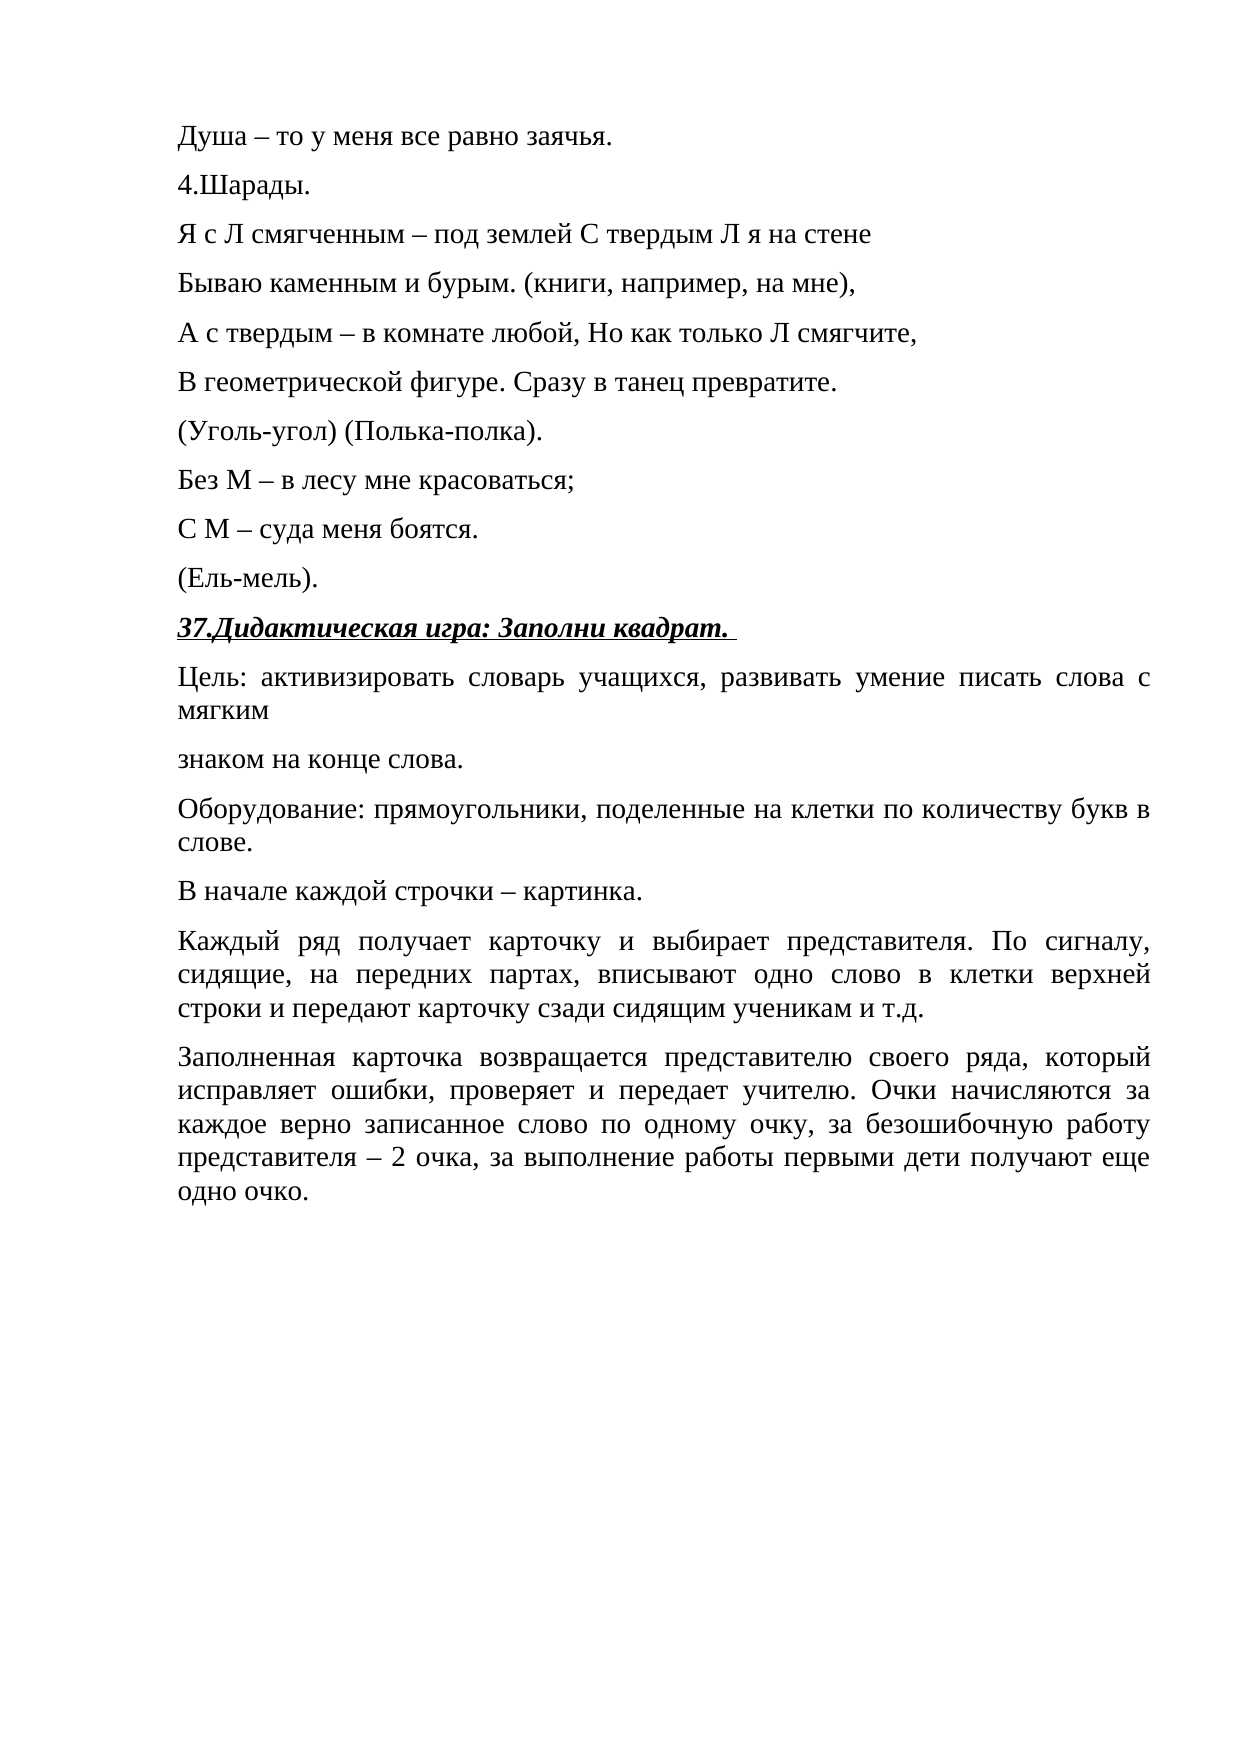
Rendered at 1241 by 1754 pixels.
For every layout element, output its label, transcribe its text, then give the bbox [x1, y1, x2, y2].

text Душа – то у меня все равно заячья. [177, 118, 1152, 152]
text знаком на конце слова. [177, 742, 1152, 775]
text (Уголь-угол) (Полька-полка). [177, 413, 1152, 447]
text А с твердым – в комнате любой, Но как только Л смягчите, [177, 315, 1152, 348]
text Я с Л смягченным – под землей С твердым Л я на стене [177, 216, 1152, 250]
text Без М – в лесу мне красоваться; [177, 462, 1152, 496]
text С М – суда меня боятся. [177, 511, 1152, 545]
text 37.Дидактическая игра: Заполни квадрат. [177, 610, 1152, 643]
text Заполненная карточка возвращается представителю своего ряда, который исправляет ошибки, проверяет и передает учителю. Очки начисляются за каждое верно записанное слово по одному очку, за безошибочную работу представителя – 2 очка, за выполнение работы первыми дети получают еще одно очко. [177, 1039, 1152, 1207]
text 4.Шарады. [177, 167, 1152, 201]
text Цель: активизировать словарь учащихся, развивать умение писать слова с мягким [177, 659, 1152, 726]
text Каждый ряд получает карточку и выбирает представителя. По сигналу, сидящие, на передних партах, вписывают одно слово в клетки верхней строки и передают карточку сзади сидящим ученикам и т.д. [177, 923, 1152, 1023]
text В начале каждой строчки – картинка. [177, 873, 1152, 907]
text (Ель-мель). [177, 561, 1152, 594]
text Бываю каменным и бурым. (книги, например, на мне), [177, 266, 1152, 299]
text Оборудование: прямоугольники, поделенные на клетки по количеству букв в слове. [177, 791, 1152, 858]
text В геометрической фигуре. Сразу в танец превратите. [177, 364, 1152, 397]
